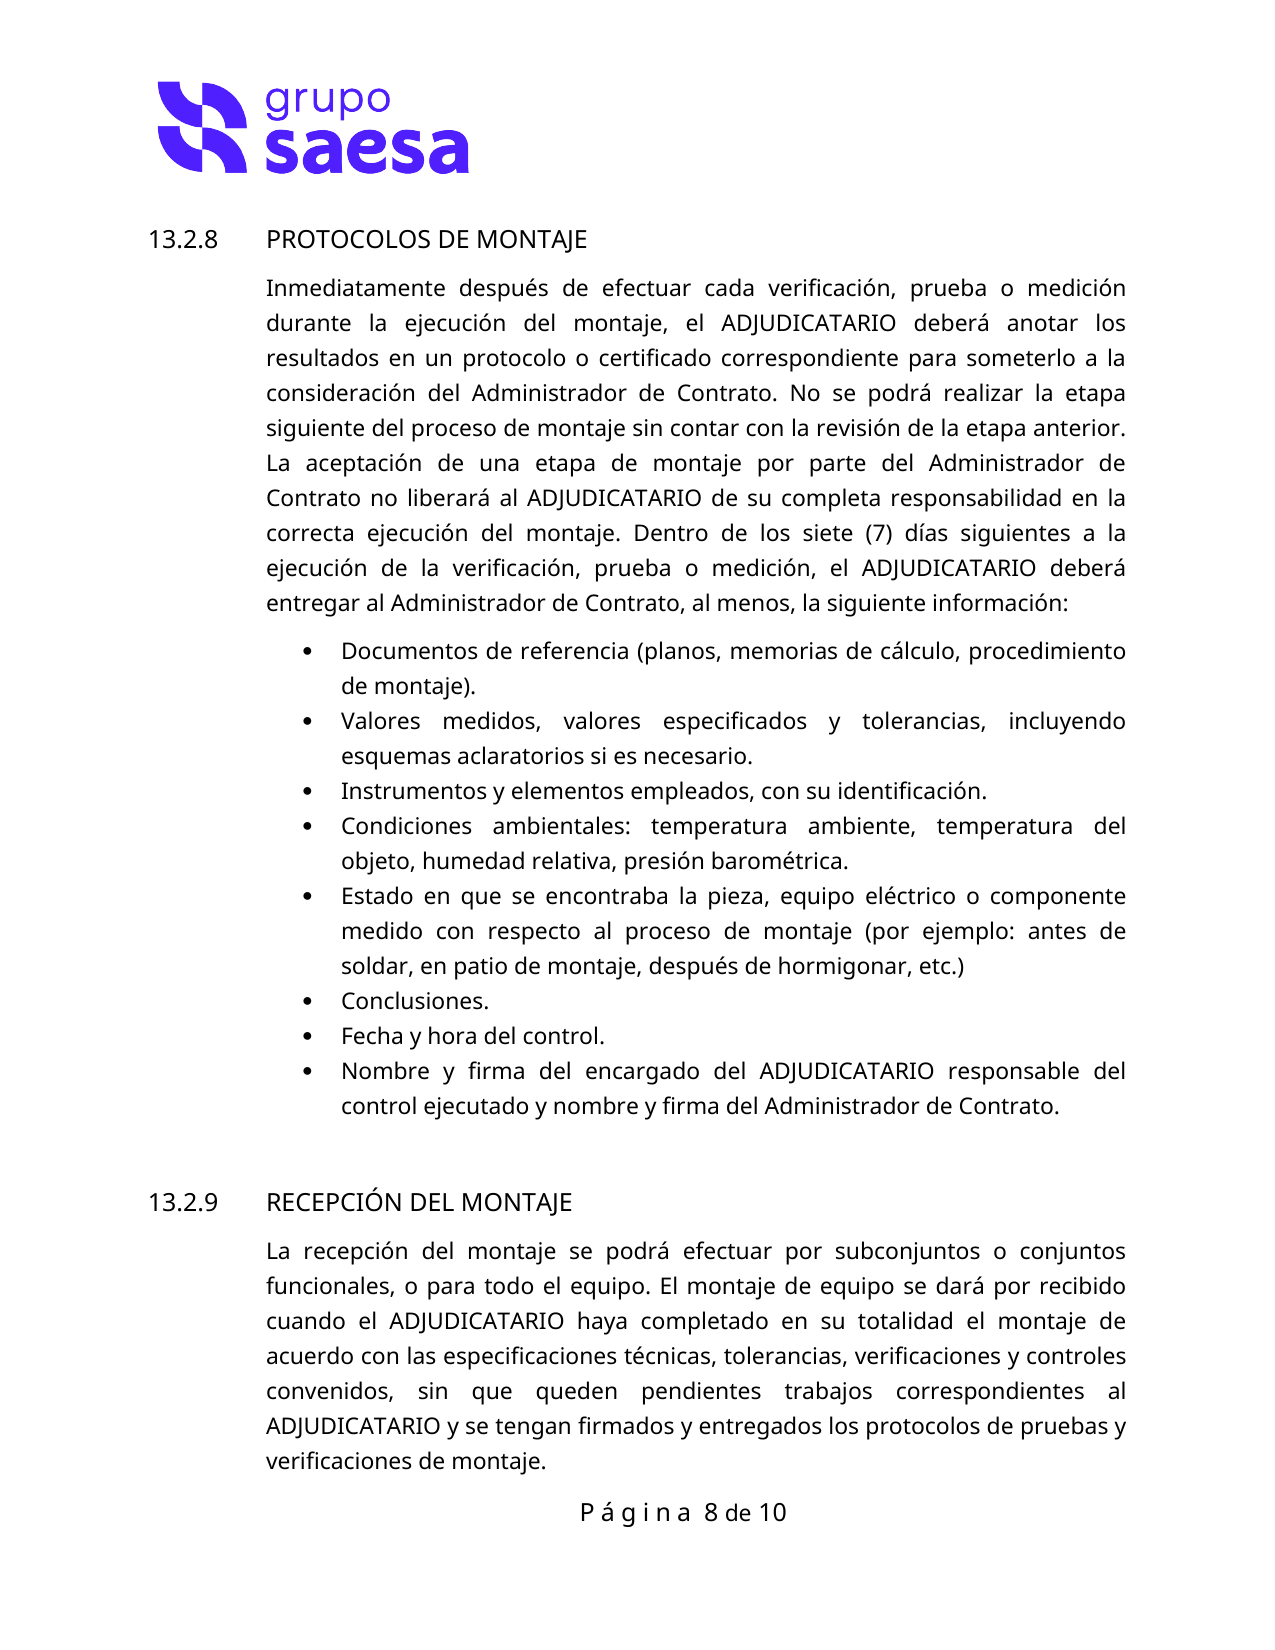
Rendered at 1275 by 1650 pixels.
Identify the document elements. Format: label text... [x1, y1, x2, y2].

subtitle PROTOCOLOS DE MONTAJE [148, 221, 1127, 256]
list Instrumentos y elementos empleados, con su identificación. [303, 774, 1127, 806]
list Valores medidos, valores especificados y tolerancias, incluyendo esquemas aclaratorios si es necesario. [303, 704, 1127, 771]
text Inmediatamente después de efectuar cada verificación, prueba o medición durante la ejecución del montaje, el ADJUDICATARIO deberá anotar los resultados en un protocolo o certificado correspondiente para someterlo a la consideración del Administrador de Contrato. No se podrá realizar la etapa siguiente del proceso de montaje sin contar con la revisión de la etapa anterior. La aceptación de una etapa de montaje por parte del Administrador de Contrato no liberará al ADJUDICATARIO de su completa responsabilidad en la correcta ejecución del montaje. Dentro de los siete (7) días siguientes a la ejecución de la verificación, prueba o medición, el ADJUDICATARIO deberá entregar al Administrador de Contrato, al menos, la siguiente información: [266, 272, 1127, 618]
list Documentos de referencia (planos, memorias de cálculo, procedimiento de montaje). [303, 634, 1127, 701]
subtitle RECEPCIÓN DEL MONTAJE [148, 1184, 1127, 1219]
list Condiciones ambientales: temperatura ambiente, temperatura del objeto, humedad relativa, presión barométrica. [303, 809, 1127, 876]
text La recepción del montaje se podrá efectuar por subconjuntos o conjuntos funcionales, o para todo el equipo. El montaje de equipo se dará por recibido cuando el ADJUDICATARIO haya completado en su totalidad el montaje de acuerdo con las especificaciones técnicas, tolerancias, verificaciones y controles convenidos, sin que queden pendientes trabajos correspondientes al ADJUDICATARIO y se tengan firmados y entregados los protocolos de pruebas y verificaciones de montaje. [266, 1235, 1127, 1476]
list Fecha y hora del control. [303, 1019, 1127, 1051]
picture [147, 73, 478, 177]
list Nombre y firma del encargado del ADJUDICATARIO responsable del control ejecutado y nombre y firma del Administrador de Contrato. [303, 1054, 1127, 1121]
list Conclusiones. [303, 984, 1127, 1016]
list Estado en que se encontraba la pieza, equipo eléctrico o componente medido con respecto al proceso de montaje (por ejemplo: antes de soldar, en patio de montaje, después de hormigonar, etc.) [303, 879, 1127, 981]
